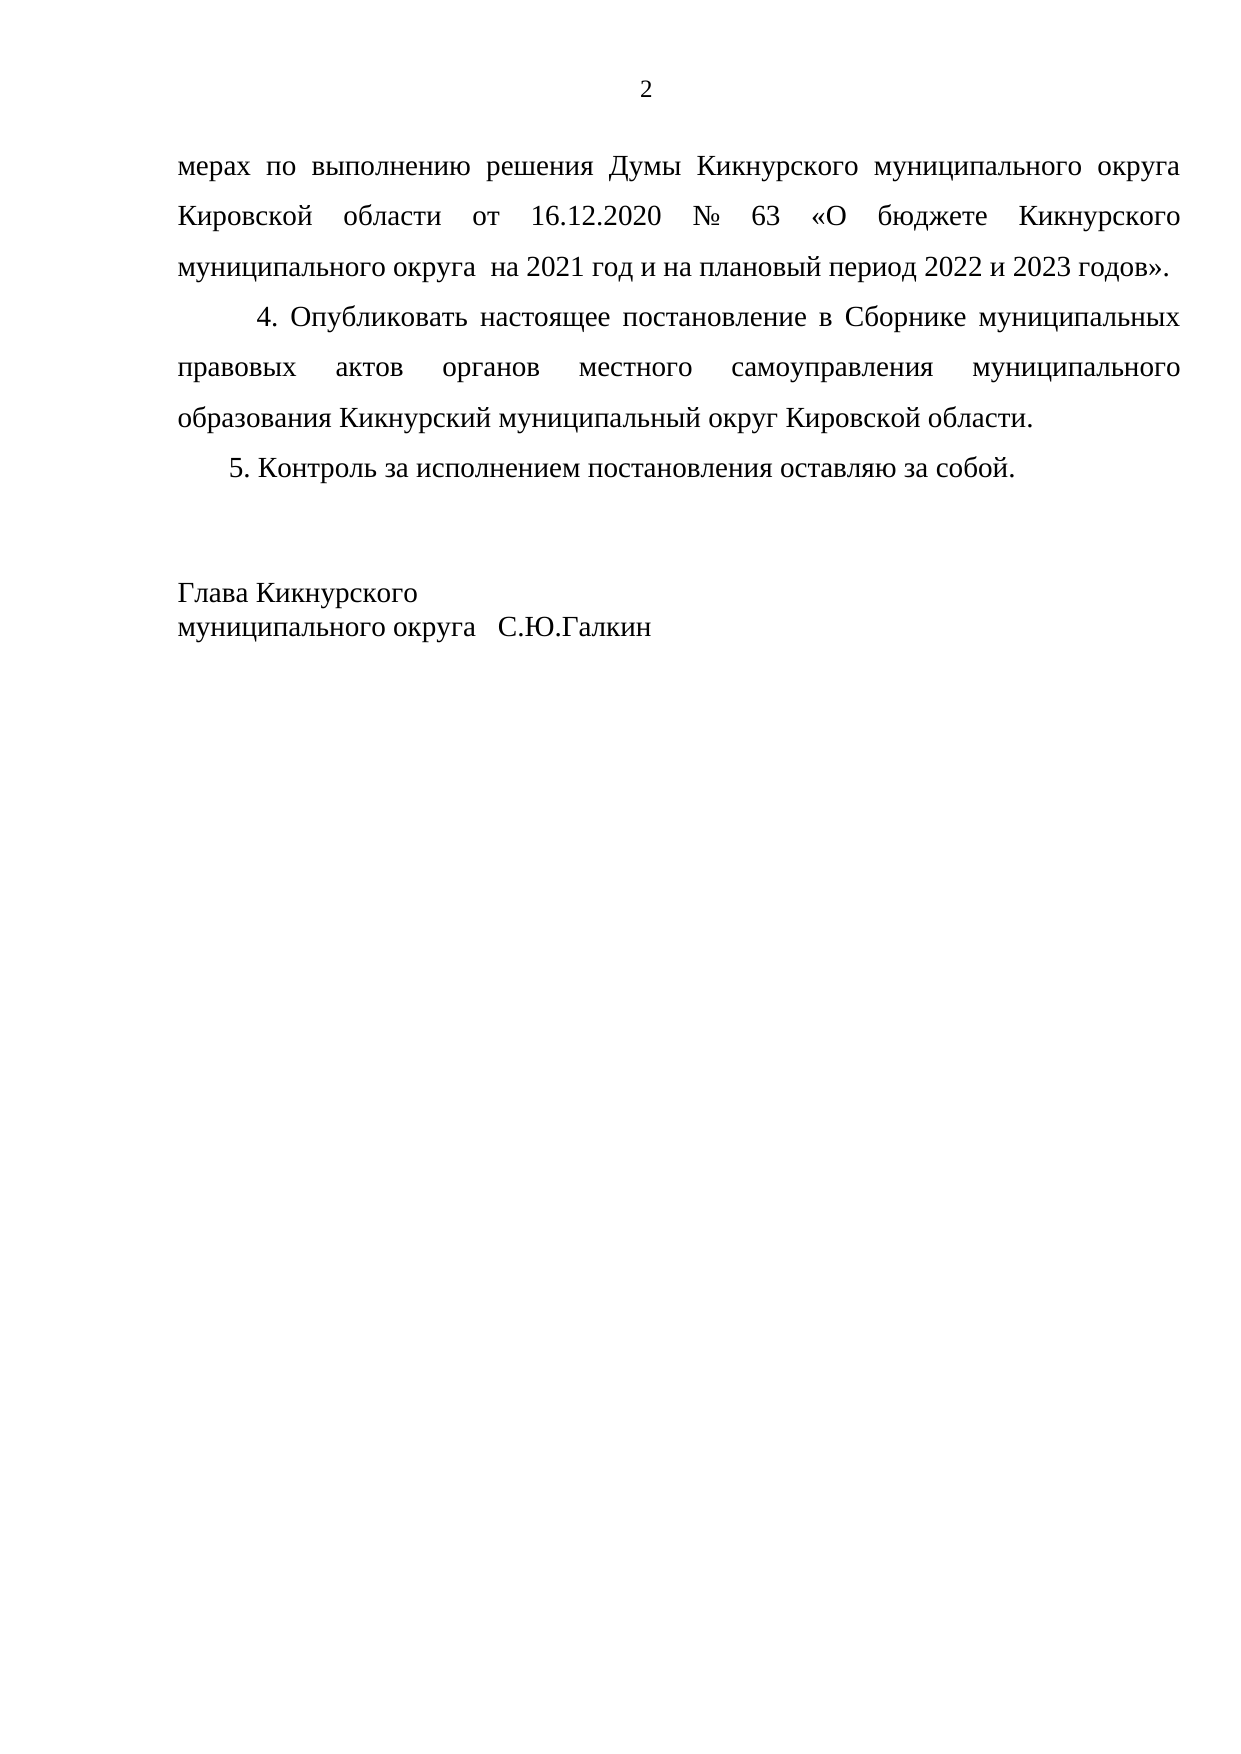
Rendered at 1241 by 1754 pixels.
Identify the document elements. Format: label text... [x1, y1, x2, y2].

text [177, 103, 1181, 282]
text муниципального округа С.Ю.Галкин [177, 609, 1181, 642]
text 4. Опубликовать настоящее постановление в Сборнике муниципальных правовых актов органов местного самоуправления муниципального образования Кикнурский муниципальный округ Кировской области. [177, 299, 1181, 433]
text 5. Контроль за исполнением постановления оставляю за собой. [177, 450, 1181, 484]
text Глава Кикнурского [177, 575, 1181, 609]
